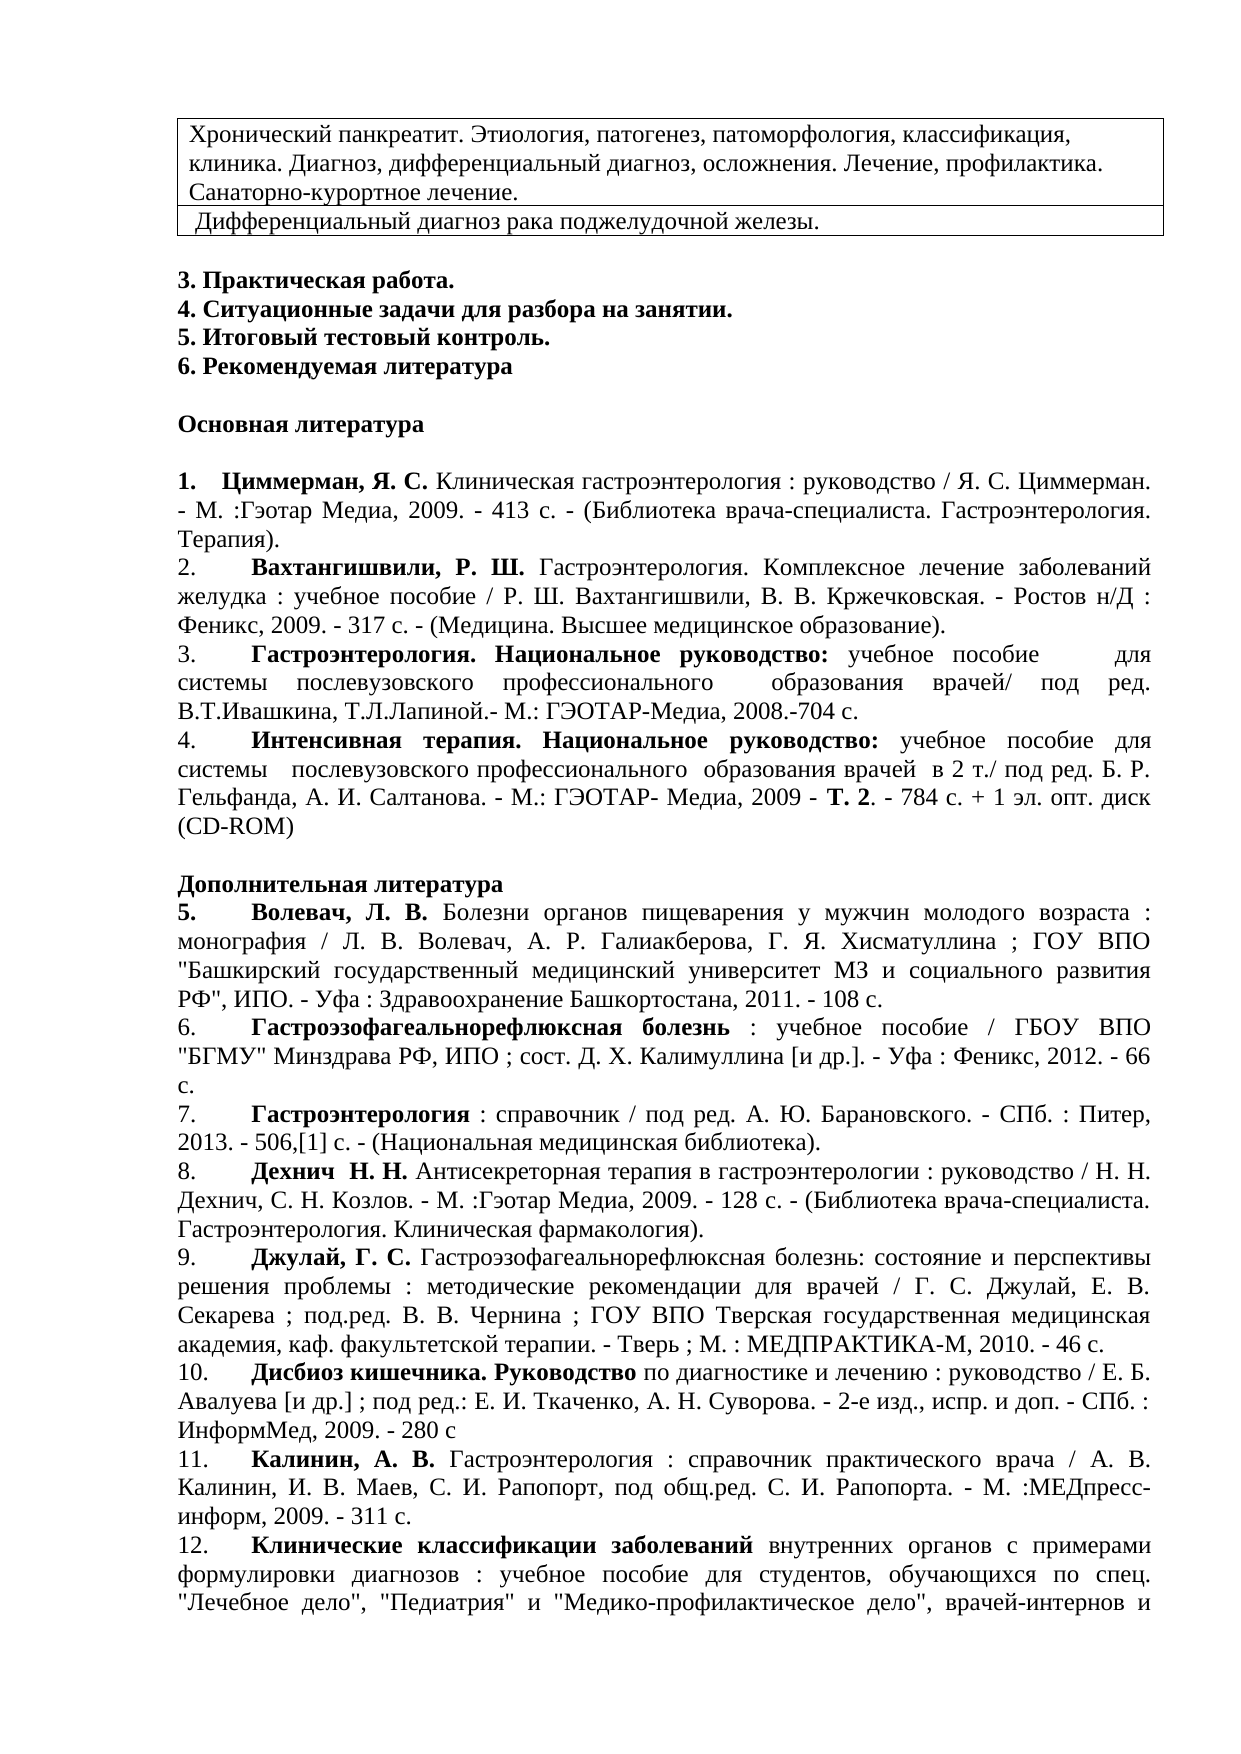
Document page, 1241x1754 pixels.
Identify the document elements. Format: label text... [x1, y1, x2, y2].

text 6. Рекомендуемая литература [177, 351, 1152, 380]
list Дехнич Н. Н. Антисекреторная терапия в гастроэнтерологии : руководство / Н. Н. Дехнич, С. Н. Козлов. - М. :Гэотар Медиа, 2009. - 128 с. - (Библиотека врача-специалиста. Гастроэнтерология. Клиническая фармакология). [177, 1156, 1152, 1242]
text Основная литература [177, 409, 1152, 437]
list Волевач, Л. В. Болезни органов пищеварения у мужчин молодого возраста : монография / Л. В. Волевач, А. Р. Галиакберова, Г. Я. Хисматуллина ; ГОУ ВПО "Башкирский государственный медицинский университет МЗ и социального развития РФ", ИПО. - Уфа : Здравоохранение Башкортостана, 2011. - 108 с. [177, 897, 1152, 1012]
list Дисбиоз кишечника. Руководство по диагностике и лечению : руководство / Е. Б. Авалуева [и др.] ; под ред.: Е. И. Ткаченко, А. Н. Суворова. - 2-е изд., испр. и доп. - СПб. : ИнформМед, 2009. - 280 с [177, 1357, 1152, 1444]
table_header Хронический панкреатит. Этиология, патогенез, патоморфология, классификация, клиника. Диагноз, дифференциальный диагноз, осложнения. Лечение, профилактика. Санаторно-курортное лечение. [178, 119, 1163, 205]
list Гастроэнтерология. Национальное руководство: учебное пособие для системы послевузовского профессионального образования врачей/ под ред. В.Т.Ивашкина, Т.Л.Лапиной.- М.: ГЭОТАР-Медиа, 2008.-704 с. [177, 639, 1152, 725]
text 5. Итоговый тестовый контроль. [177, 322, 1152, 351]
list Калинин, А. В. Гастроэнтерология : справочник практического врача / А. В. Калинин, И. В. Маев, С. И. Рапопорт, под общ.ред. С. И. Рапопорта. - М. :МЕДпресс-информ, 2009. - 311 с. [177, 1444, 1152, 1530]
text Дополнительная литература [177, 869, 1152, 897]
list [177, 1530, 1152, 1616]
list Гастроэнтерология : справочник / под ред. А. Ю. Барановского. - СПб. : Питер, 2013. - 506,[1] с. - (Национальная медицинская библиотека). [177, 1099, 1152, 1156]
list Гастроэзофагеальнорефлюксная болезнь : учебное пособие / ГБОУ ВПО "БГМУ" Минздрава РФ, ИПО ; сост. Д. Х. Калимуллина [и др.]. - Уфа : Феникс, 2012. - 66 с. [177, 1012, 1152, 1099]
list Вахтангишвили, Р. Ш. Гастроэнтерология. Комплексное лечение заболеваний желудка : учебное пособие / Р. Ш. Вахтангишвили, В. В. Кржечковская. - Ростов н/Д : Феникс, 2009. - 317 с. - (Медицина. Высшее медицинское образование). [177, 552, 1152, 639]
text 3. Практическая работа. [177, 265, 1152, 294]
list Джулай, Г. С. Гастроэзофагеальнорефлюксная болезнь: состояние и перспективы решения проблемы : методические рекомендации для врачей / Г. С. Джулай, Е. В. Секарева ; под.ред. В. В. Чернина ; ГОУ ВПО Тверская государственная медицинская академия, каф. факультетской терапии. - Тверь ; М. : МЕДПРАКТИКА-М, 2010. - 46 с. [177, 1242, 1152, 1357]
table_cell Дифференциальный диагноз рака поджелудочной железы. [178, 206, 1163, 235]
text 4. Ситуационные задачи для разбора на занятии. [177, 294, 1152, 322]
list Циммерман, Я. С. Клиническая гастроэнтерология : руководство / Я. С. Циммерман. - М. :Гэотар Медиа, 2009. - 413 с. - (Библиотека врача-специалиста. Гастроэнтерология. Терапия). [177, 466, 1152, 552]
list Интенсивная терапия. Национальное руководство: учебное пособие для системы послевузовского профессионального образования врачей в 2 т./ под ред. Б. Р. Гельфанда, А. И. Салтанова. - М.: ГЭОТАР- Медиа, 2009 - Т. 2. - 784 с. + 1 эл. опт. диск (CD-ROM) [177, 725, 1152, 840]
